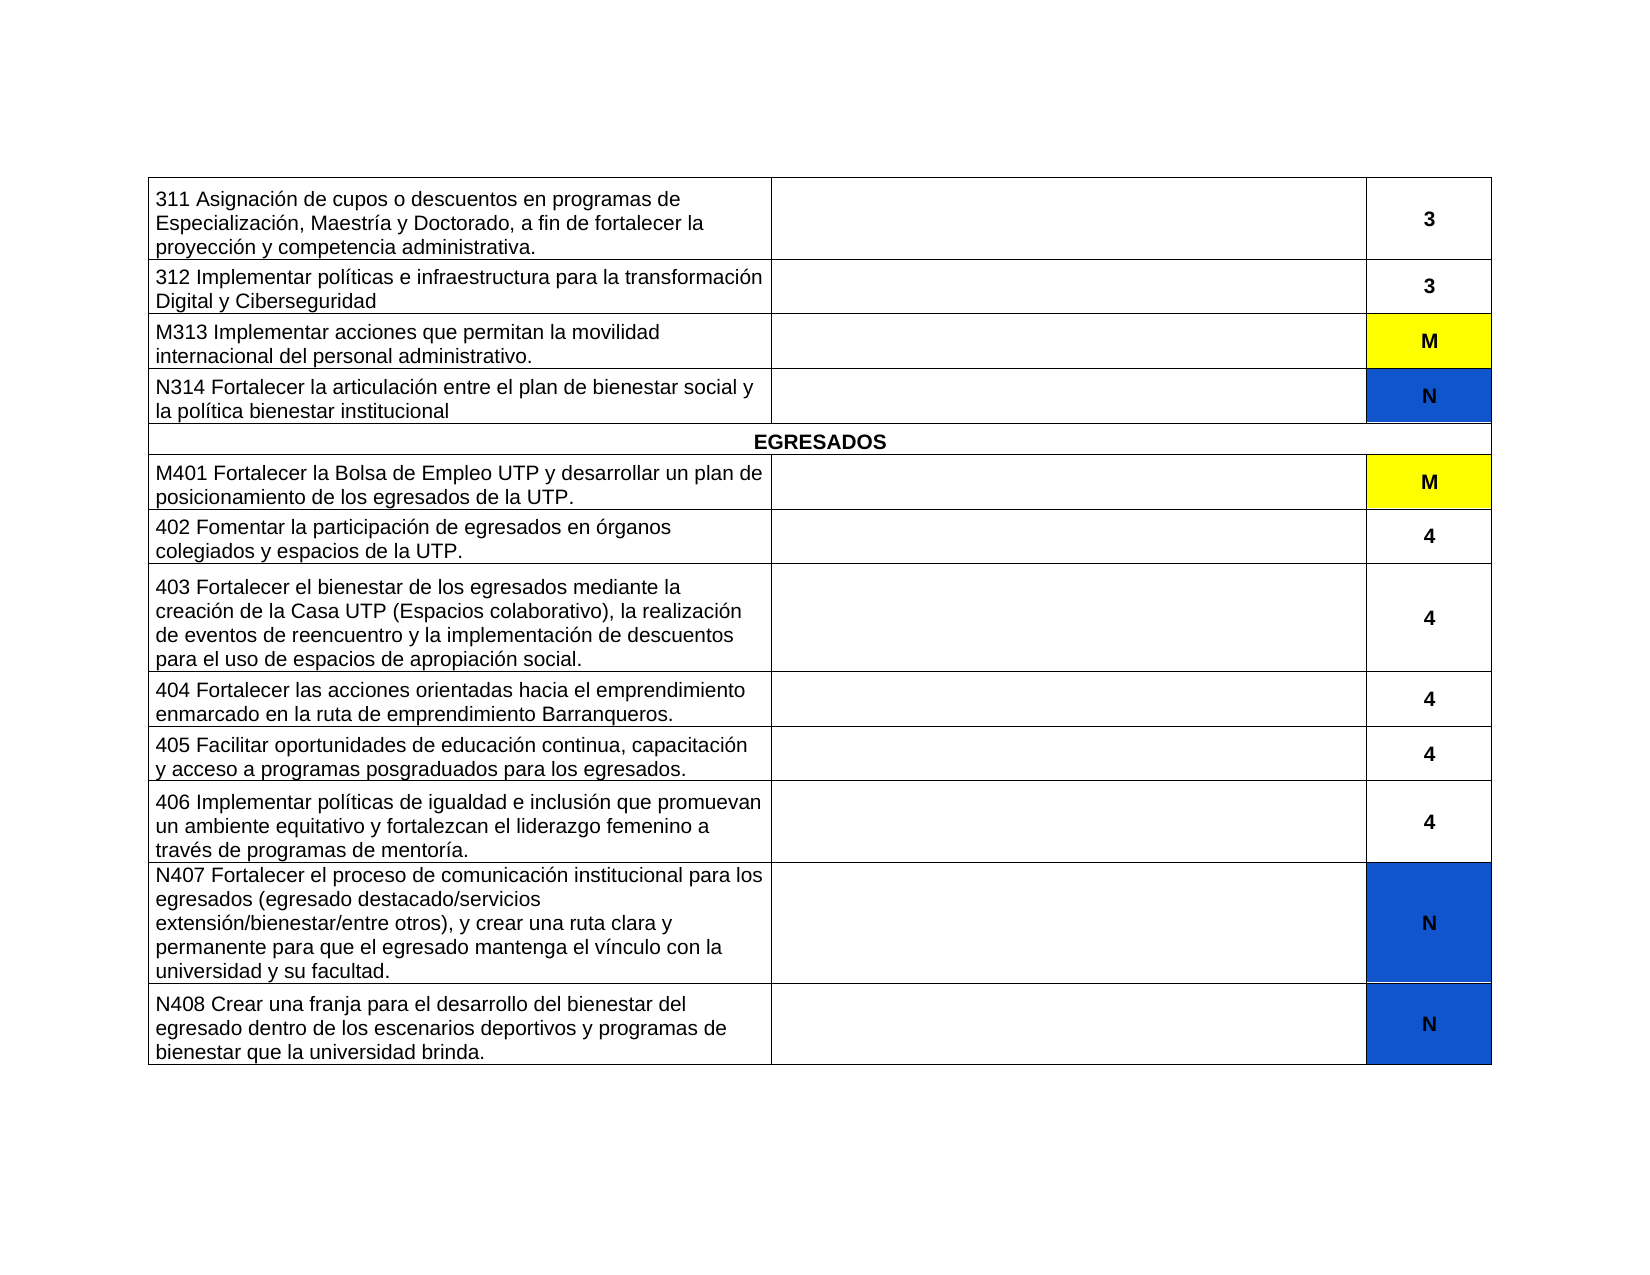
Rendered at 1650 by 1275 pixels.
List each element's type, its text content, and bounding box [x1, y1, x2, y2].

table_cell [772, 863, 1366, 982]
table_cell [772, 984, 1366, 1064]
table_cell N [1367, 863, 1491, 982]
table_cell 4 [1367, 564, 1491, 671]
table_cell 311 Asignación de cupos o descuentos en programas de Especialización, Maestría y Doctorado, a fin de fortalecer la proyección y competencia administrativa. [149, 178, 771, 258]
table_cell N [1367, 369, 1491, 422]
table_cell M313 Implementar acciones que permitan la movilidad internacional del personal administrativo. [149, 314, 771, 368]
table_cell [772, 369, 1366, 422]
table_cell [772, 564, 1366, 671]
table_cell N314 Fortalecer la articulación entre el plan de bienestar social y la política bienestar institucional [149, 369, 771, 422]
table_cell 4 [1367, 510, 1491, 563]
table_cell 4 [1367, 781, 1491, 862]
table_cell 312 Implementar políticas e infraestructura para la transformación Digital y Ciberseguridad [149, 260, 771, 313]
table_cell M401 Fortalecer la Bolsa de Empleo UTP y desarrollar un plan de posicionamiento de los egresados de la UTP. [149, 455, 771, 508]
table_cell EGRESADOS [149, 424, 1491, 454]
table_cell 405 Facilitar oportunidades de educación continua, capacitación y acceso a programas posgraduados para los egresados. [149, 727, 771, 780]
table_cell [772, 510, 1366, 563]
table_cell 406 Implementar políticas de igualdad e inclusión que promuevan un ambiente equitativo y fortalezcan el liderazgo femenino a través de programas de mentoría. [149, 781, 771, 862]
table_cell [772, 455, 1366, 508]
table_cell 403 Fortalecer el bienestar de los egresados mediante la creación de la Casa UTP (Espacios colaborativo), la realización de eventos de reencuentro y la implementación de descuentos para el uso de espacios de apropiación social. [149, 564, 771, 671]
table_cell 4 [1367, 727, 1491, 780]
table_cell [772, 260, 1366, 313]
table_cell 3 [1367, 260, 1491, 313]
table_cell M [1367, 455, 1491, 508]
table_cell 402 Fomentar la participación de egresados en órganos colegiados y espacios de la UTP. [149, 510, 771, 563]
table_cell [772, 781, 1366, 862]
table_cell [772, 178, 1366, 258]
table_cell 404 Fortalecer las acciones orientadas hacia el emprendimiento enmarcado en la ruta de emprendimiento Barranqueros. [149, 672, 771, 726]
table_cell M [1367, 314, 1491, 368]
table_cell N [1367, 984, 1491, 1064]
table_cell [772, 314, 1366, 368]
table_cell N407 Fortalecer el proceso de comunicación institucional para los egresados (egresado destacado/servicios extensión/bienestar/entre otros), y crear una ruta clara y permanente para que el egresado mantenga el vínculo con la universidad y su facultad. [149, 863, 771, 982]
table_cell [772, 672, 1366, 726]
table_cell 4 [1367, 672, 1491, 726]
table_cell N408 Crear una franja para el desarrollo del bienestar del egresado dentro de los escenarios deportivos y programas de bienestar que la universidad brinda. [149, 984, 771, 1064]
table_cell 3 [1367, 178, 1491, 258]
table_cell [772, 727, 1366, 780]
